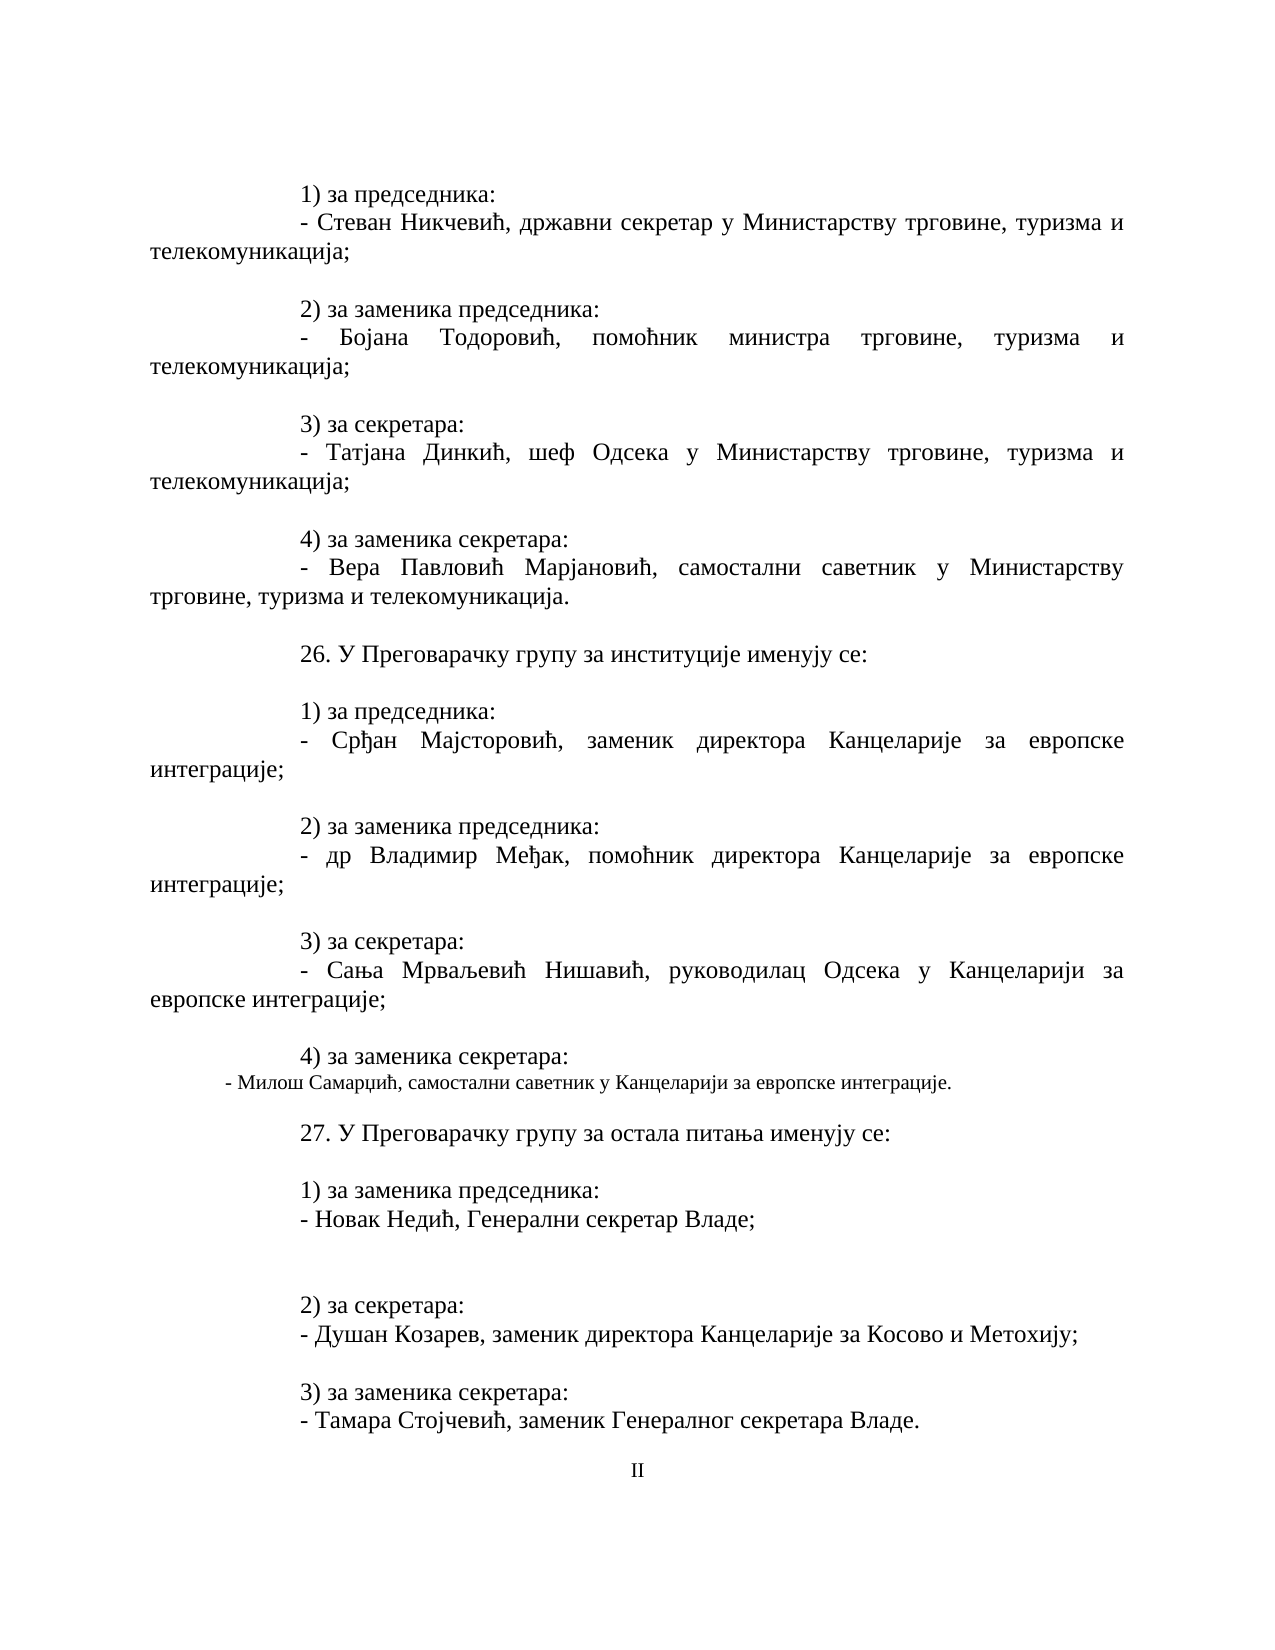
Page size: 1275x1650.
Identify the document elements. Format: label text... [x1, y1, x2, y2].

list - др Владимир Међак, помоћник директора Канцеларије за европске интеграције; [150, 840, 1125, 897]
list - Новак Недић, Генерални секретар Владе; [150, 1204, 1125, 1233]
list - Вера Павловић Марјановић, самостални саветник у Министарству трговине, туризма и телекомуникација. [150, 552, 1125, 610]
list 1) за заменика председника: [150, 1176, 1125, 1204]
list 2) за заменика председника: [150, 294, 1125, 322]
list - Бојана Тодоровић, помоћник министра трговине, туризма и телекомуникација; [150, 322, 1125, 380]
list - Татјана Динкић, шеф Одсека у Министарству трговине, туризма и телекомуникација; [150, 437, 1125, 495]
list 27. У Преговарачку групу за остала питања именују се: [150, 1118, 1125, 1147]
list 2) за заменика председника: [150, 811, 1125, 840]
list 1) за председника: [150, 696, 1125, 725]
list 3) за заменикa секретара: [150, 1377, 1125, 1406]
list 4) за заменикa секретара: [150, 1041, 1125, 1070]
list 3) за секретарa: [150, 409, 1125, 437]
list - Стеван Никчевић, државни секретар у Министарству трговине, туризма и телекомуникација; [150, 207, 1125, 265]
list - Срђан Мајсторовић, заменик директора Канцеларије за европске интеграције; [150, 725, 1125, 782]
list 3) за секретарa: [150, 926, 1125, 955]
list 26. У Преговарачку групу за институције именују се: [150, 639, 1125, 667]
list 4) за заменикa секретара: [150, 524, 1125, 552]
list - Душан Козарев, заменик директора Канцеларије за Косово и Метохију; [150, 1319, 1125, 1348]
list - Сања Мрваљевић Нишавић, руководилац Одсека у Канцеларији за европске интеграције; [150, 955, 1125, 1012]
text II [150, 1458, 1125, 1482]
list - Тамара Стојчевић, заменик Генералног секретара Владе. [150, 1406, 1125, 1434]
text - Милош Самарџић, самостални саветник у Канцеларији за европске интеграције. [150, 1070, 1125, 1094]
list 1) за председника: [150, 179, 1125, 207]
list 2) за секретарa: [150, 1291, 1125, 1319]
